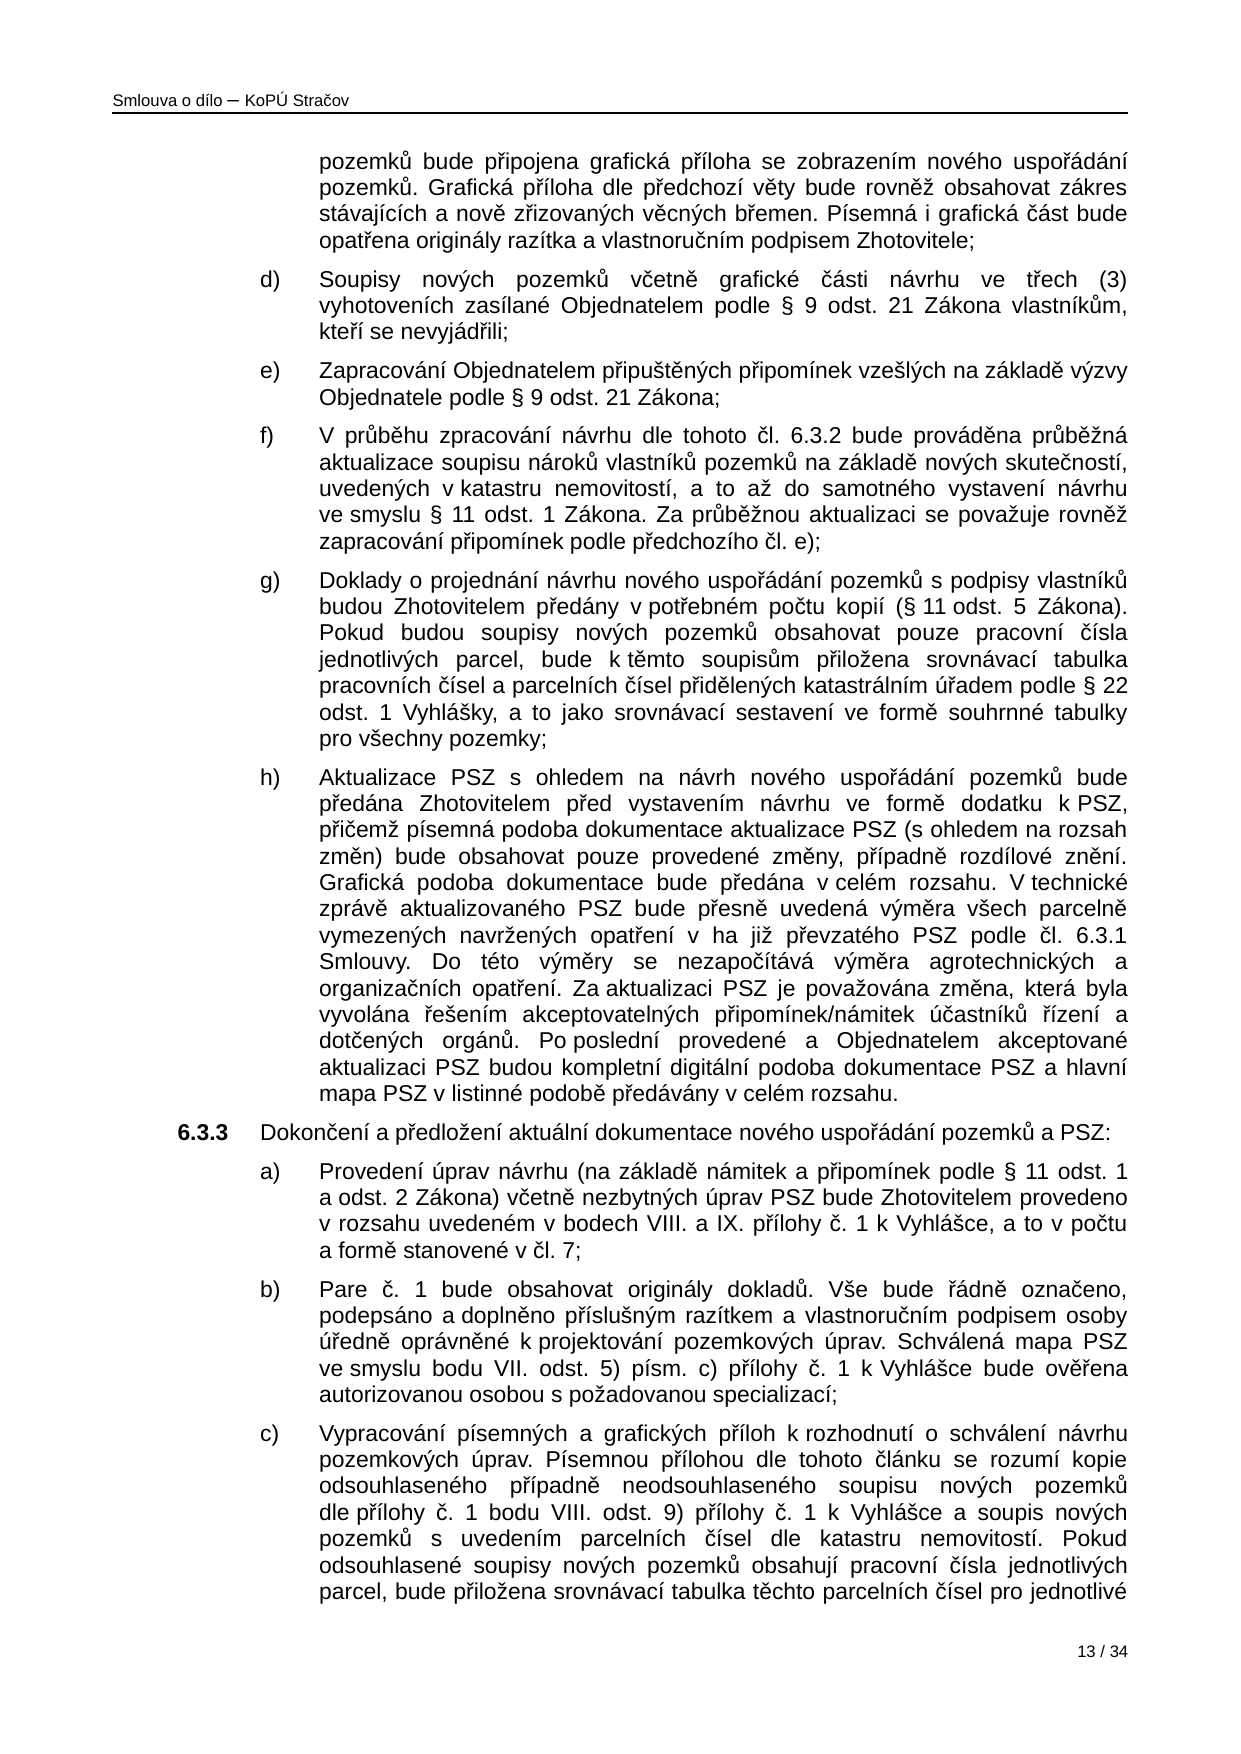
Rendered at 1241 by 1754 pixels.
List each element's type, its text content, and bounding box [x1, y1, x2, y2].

list Aktualizace PSZ s ohledem na návrh nového uspořádání pozemků bude předána Zhotovitelem před vystavením návrhu ve formě dodatku k PSZ, přičemž písemná podoba dokumentace aktualizace PSZ (s ohledem na rozsah změn) bude obsahovat pouze provedené změny, případně rozdílové znění. Grafická podoba dokumentace bude předána v celém rozsahu. V technické zprávě aktualizovaného PSZ bude přesně uvedená výměra všech parcelně vymezených navržených opatření v ha již převzatého PSZ podle čl. 6.3.1 Smlouvy. Do této výměry se nezapočítává výměra agrotechnických a organizačních opatření. Za aktualizaci PSZ je považována změna, která byla vyvolána řešením akceptovatelných připomínek/námitek účastníků řízení a dotčených orgánů. Po poslední provedené a Objednatelem akceptované aktualizaci PSZ budou kompletní digitální podoba dokumentace PSZ a hlavní mapa PSZ v listinné podobě předávány v celém rozsahu. [260, 764, 1128, 1106]
list Zapracování Objednatelem připuštěných připomínek vzešlých na základě výzvy Objednatele podle § 9 odst. 21 Zákona; [260, 357, 1128, 410]
list Doklady o projednání návrhu nového uspořádání pozemků s podpisy vlastníků budou Zhotovitelem předány v potřebném počtu kopií (§ 11 odst. 5 Zákona). Pokud budou soupisy nových pozemků obsahovat pouze pracovní čísla jednotlivých parcel, bude k těmto soupisům přiložena srovnávací tabulka pracovních čísel a parcelních čísel přidělených katastrálním úřadem podle § 22 odst. 1 Vyhlášky, a to jako srovnávací sestavení ve formě souhrnné tabulky pro všechny pozemky; [260, 567, 1128, 751]
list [260, 148, 1128, 253]
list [260, 1420, 1128, 1604]
text Dokončení a předložení aktuální dokumentace nového uspořádání pozemků a PSZ: [177, 1119, 1128, 1145]
list Soupisy nových pozemků včetně grafické části návrhu ve třech (3) vyhotoveních zasílané Objednatelem podle § 9 odst. 21 Zákona vlastníkům, kteří se nevyjádřili; [260, 266, 1128, 345]
list V průběhu zpracování návrhu dle tohoto čl. 6.3.2 bude prováděna průběžná aktualizace soupisu nároků vlastníků pozemků na základě nových skutečností, uvedených v katastru nemovitostí, a to až do samotného vystavení návrhu ve smyslu § 11 odst. 1 Zákona. Za průběžnou aktualizaci se považuje rovněž zapracování připomínek podle předchozího čl. e); [260, 422, 1128, 554]
list Provedení úprav návrhu (na základě námitek a připomínek podle § 11 odst. 1 a odst. 2 Zákona) včetně nezbytných úprav PSZ bude Zhotovitelem provedeno v rozsahu uvedeném v bodech VIII. a IX. přílohy č. 1 k Vyhlášce, a to v počtu a formě stanovené v čl. 7; [260, 1158, 1128, 1263]
list Pare č. 1 bude obsahovat originály dokladů. Vše bude řádně označeno, podepsáno a doplněno příslušným razítkem a vlastnoručním podpisem osoby úředně oprávněné k projektování pozemkových úprav. Schválená mapa PSZ ve smyslu bodu VII. odst. 5) písm. c) přílohy č. 1 k Vyhlášce bude ověřena autorizovanou osobou s požadovanou specializací; [260, 1276, 1128, 1407]
